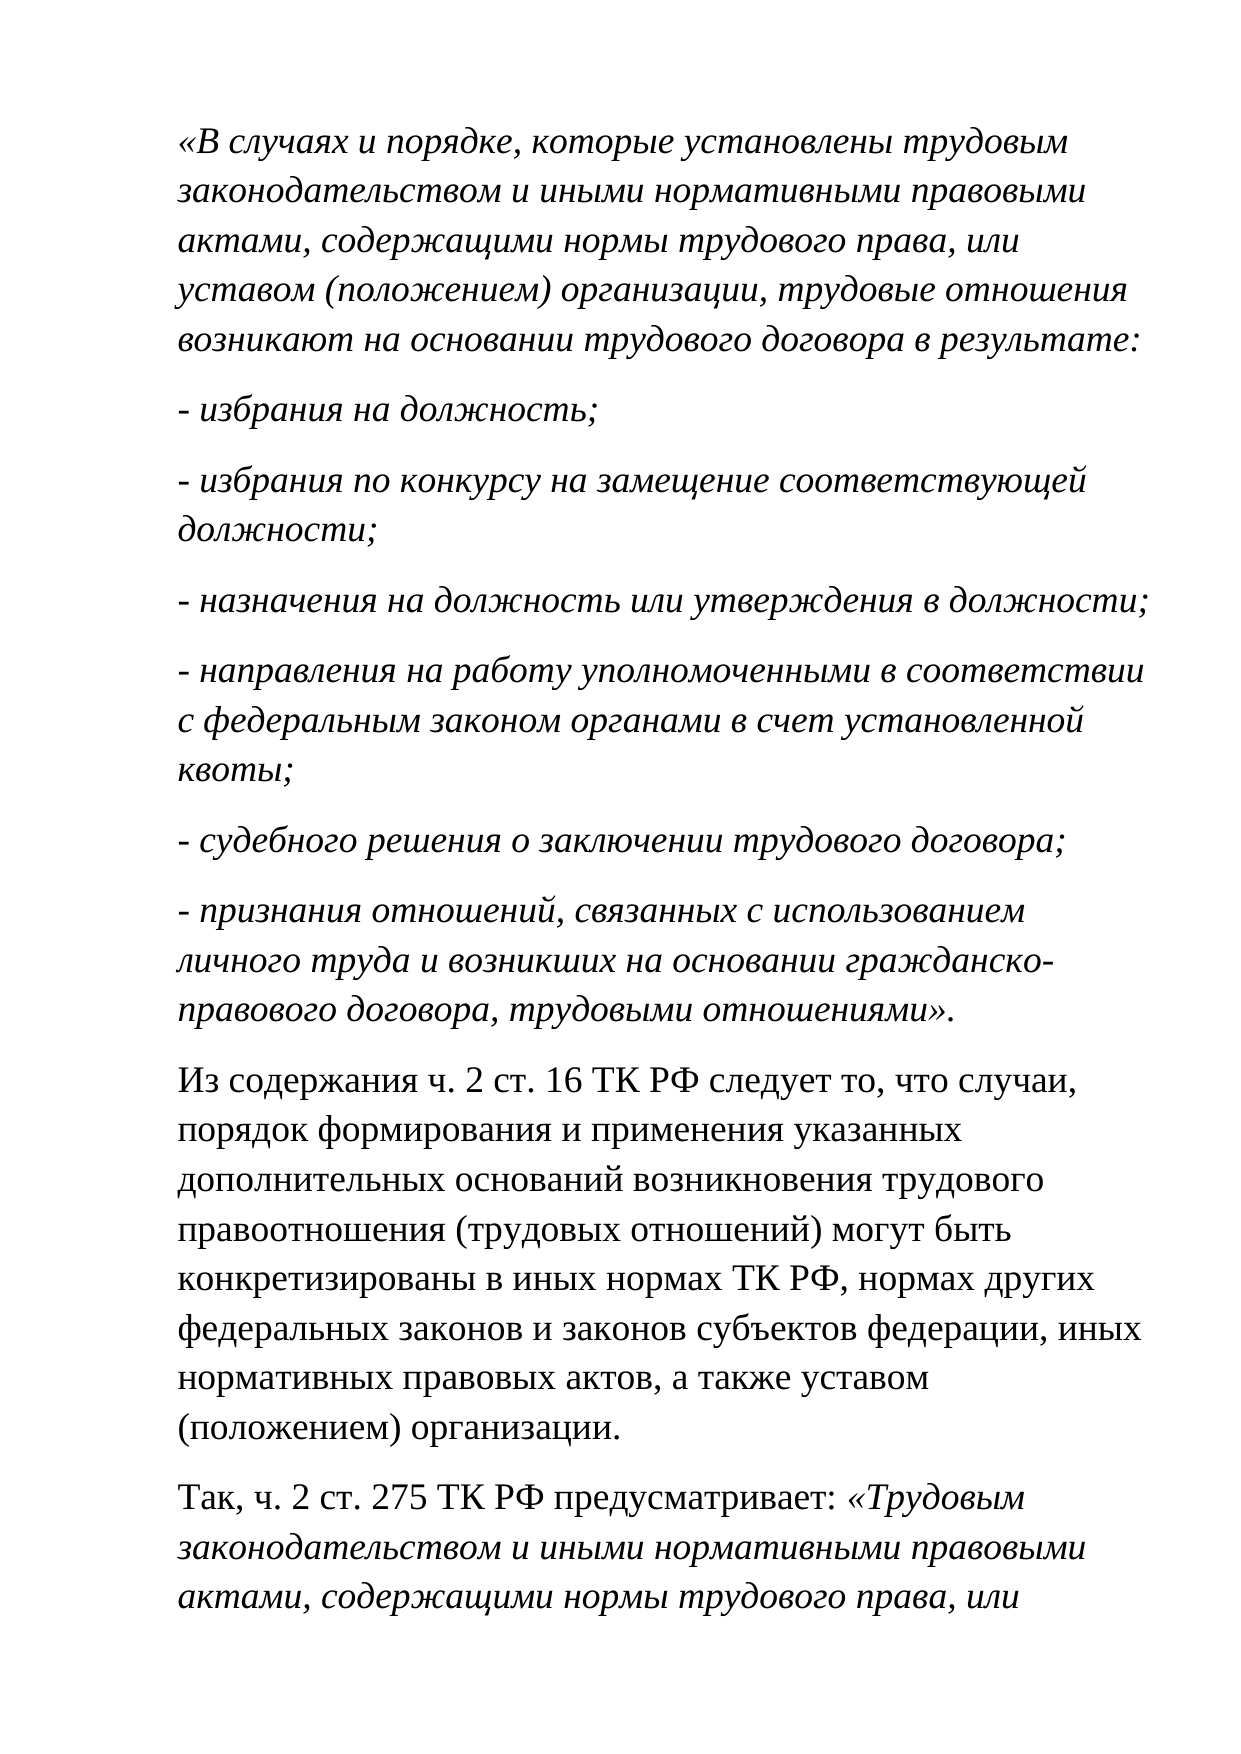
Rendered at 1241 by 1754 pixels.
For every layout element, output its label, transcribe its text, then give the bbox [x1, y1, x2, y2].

text - избрания по конкурсу на замещение соответствующей должности; [177, 457, 1152, 550]
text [177, 1475, 1152, 1617]
text - судебного решения о заключении трудового договора; [177, 817, 1152, 860]
text «В случаях и порядке, которые установлены трудовым законодательством и иными нормативными правовыми актами, содержащими нормы трудового права, или уставом (положением) организации, трудовые отношения возникают на основании трудового договора в результате: [177, 118, 1152, 359]
text - избрания на должность; [177, 387, 1152, 430]
text - назначения на должность или утверждения в должности; [177, 577, 1152, 620]
text Из содержания ч. 2 ст. 16 ТК РФ следует то, что случаи, порядок формирования и применения указанных дополнительных оснований возникновения трудового правоотношения (трудовых отношений) могут быть конкретизированы в иных нормах ТК РФ, нормах других федеральных законов и законов субъектов федерации, иных нормативных правовых актов, а также уставом (положением) организации. [177, 1057, 1152, 1447]
text - признания отношений, связанных с использованием личного труда и возникших на основании гражданско-правового договора, трудовыми отношениями». [177, 888, 1152, 1030]
text - направления на работу уполномоченными в соответствии с федеральным законом органами в счет установленной квоты; [177, 648, 1152, 790]
